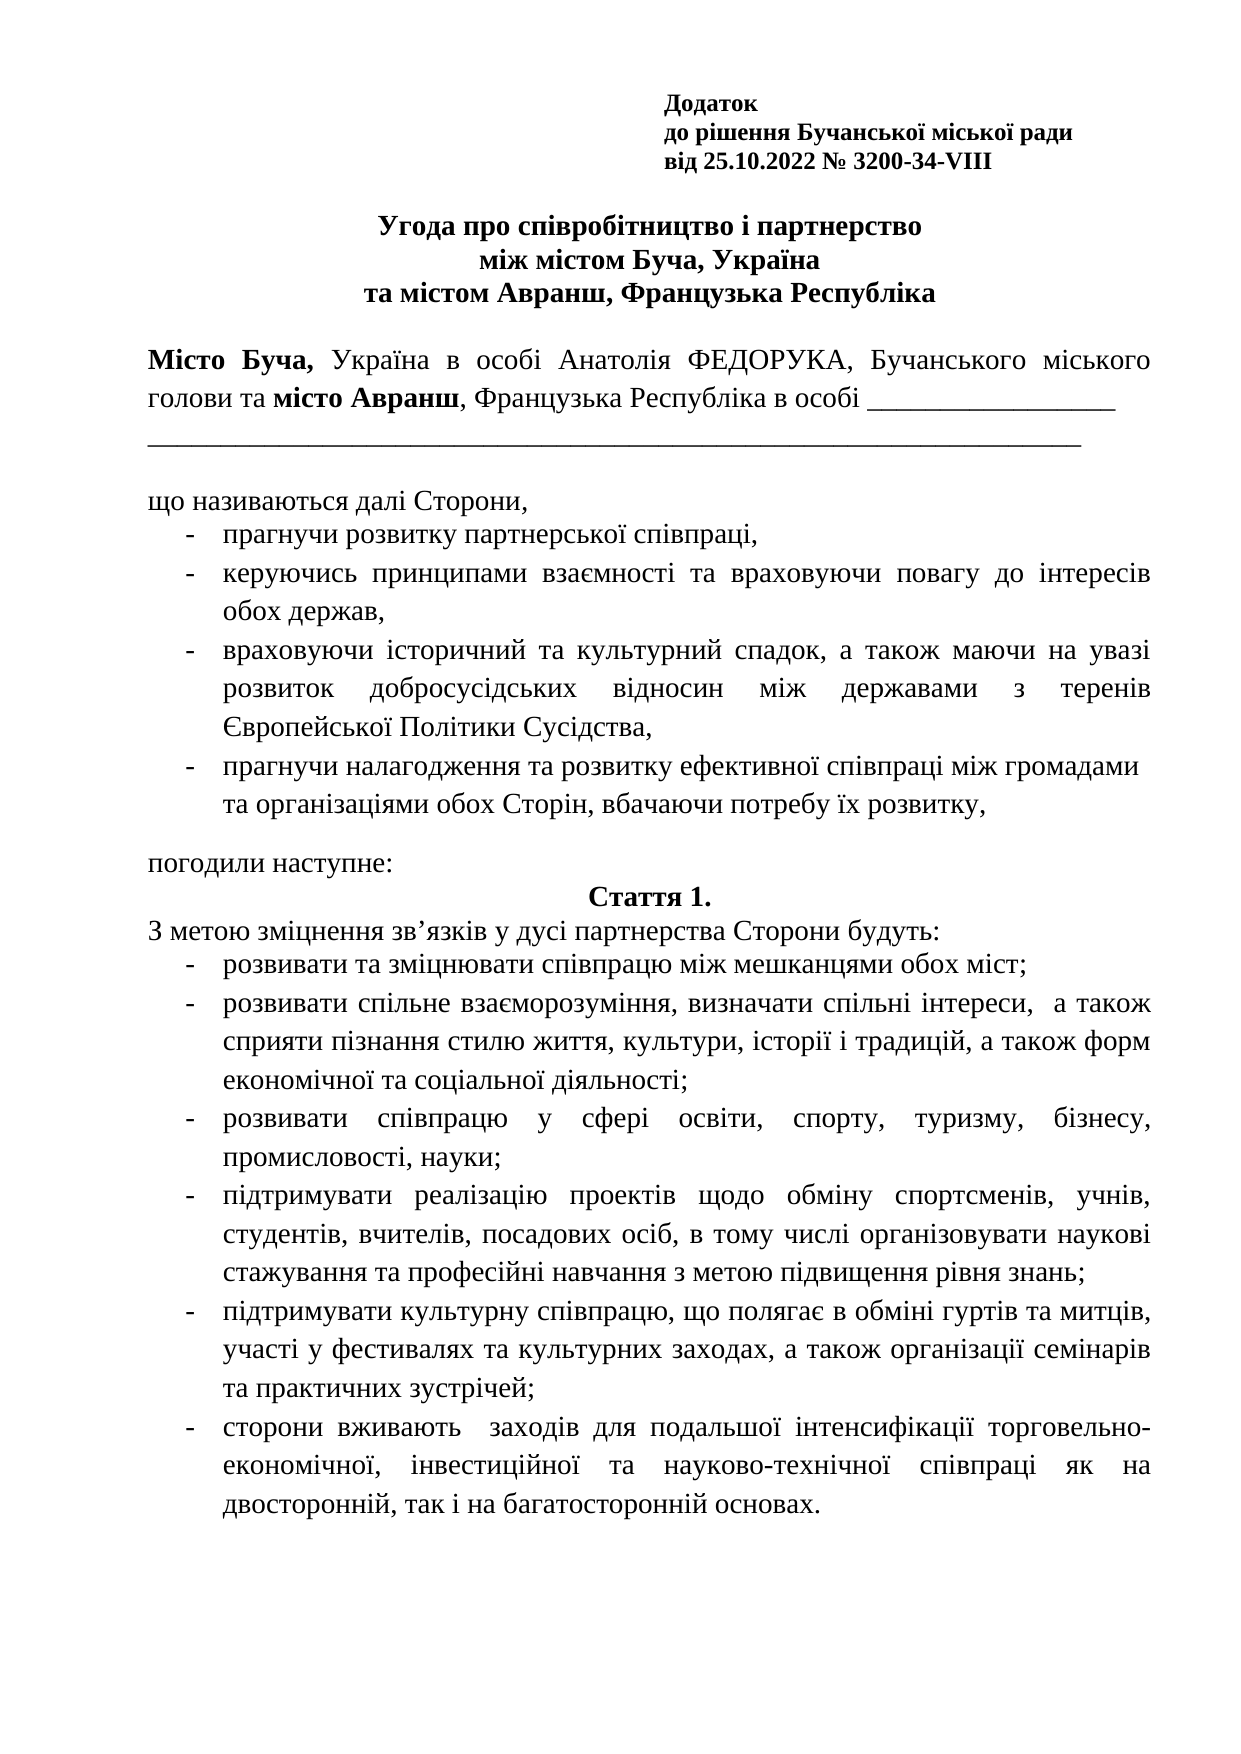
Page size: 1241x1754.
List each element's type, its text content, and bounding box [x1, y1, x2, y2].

text Додаток [148, 88, 1152, 117]
text від 25.10.2022 № 3200-34-VIII [148, 146, 1152, 175]
text до рішення Бучанської міської ради [148, 117, 1152, 146]
text погодили наступне: [148, 846, 1152, 879]
text ________________________________________________________________ [148, 416, 1152, 449]
text між містом Буча, Україна [148, 242, 1152, 275]
list підтримувати реалізацію проектів щодо обміну спортсменів, учнів, студентів, вчителів, посадових осіб, в тому числі організовувати наукові стажування та професійні навчання з метою підвищення рівня знань; [185, 1177, 1152, 1288]
text Місто Буча, Україна в особі Анатолія ФЕДОРУКА, Бучанського міського голови та місто Авранш, Французька Республіка в особі _________________ [148, 342, 1152, 416]
list розвивати спільне взаєморозуміння, визначати спільні інтереси, а також сприяти пізнання стилю життя, культури, історії і традицій, а також форм економічної та соціальної діяльності; [185, 985, 1152, 1095]
list прагнучи налагодження та розвитку ефективної співпраці між громадами та організаціями обох Сторін, вбачаючи потребу їх розвитку, [185, 748, 1152, 820]
list керуючись принципами взаємності та враховуючи повагу до інтересів обох держав, [185, 555, 1152, 627]
list підтримувати культурну співпрацю, що полягає в обміні гуртів та митців, участі у фестивалях та культурних заходах, а також організації семінарів та практичних зустрічей; [185, 1293, 1152, 1404]
list розвивати та зміцнювати співпрацю між мешканцями обох міст; [185, 946, 1152, 980]
text Стаття 1. [148, 879, 1152, 913]
text що називаються далі Сторони, [148, 483, 1152, 516]
list розвивати співпрацю у сфері освіти, спорту, туризму, бізнесу, промисловості, науки; [185, 1100, 1152, 1172]
text З метою зміцнення зв’язків у дусі партнерства Сторони будуть: [148, 913, 1152, 946]
text та містом Авранш, Французька Республіка [148, 275, 1152, 309]
list прагнучи розвитку партнерської співпраці, [185, 516, 1152, 550]
text Угода про співробітництво і партнерство [148, 208, 1152, 242]
list сторони вживають заходів для подальшої інтенсифікації торговельно-економічної, інвестиційної та науково-технічної співпраці як на двосторонній, так і на багатосторонній основах. [185, 1409, 1152, 1519]
list враховуючи історичний та культурний спадок, а також маючи на увазі розвиток добросусідських відносин між державами з теренів Європейської Політики Сусідства, [185, 632, 1152, 743]
